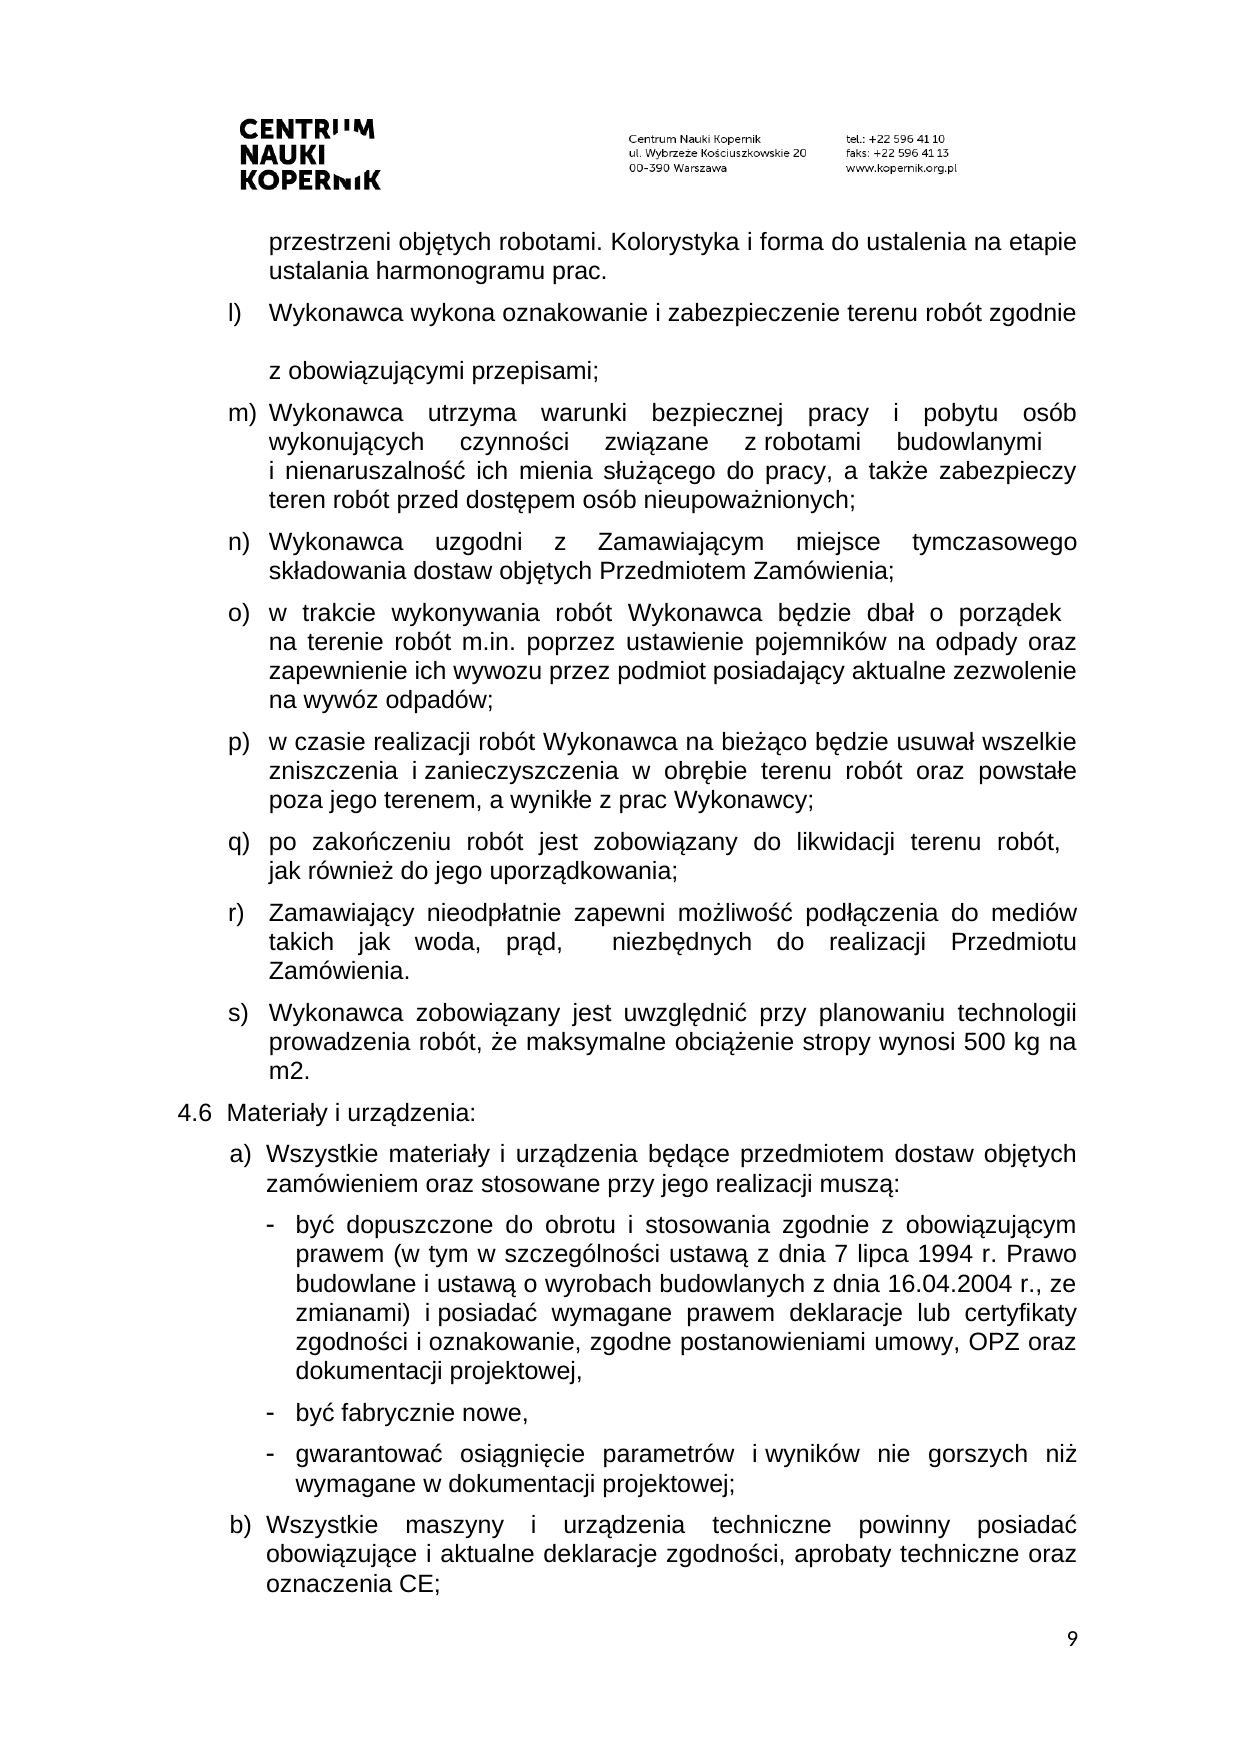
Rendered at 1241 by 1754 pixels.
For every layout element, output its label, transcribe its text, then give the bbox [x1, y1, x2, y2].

list w trakcie wykonywania robót Wykonawca będzie dbał o porządek na terenie robót m.in. poprzez ustawienie pojemników na odpady oraz zapewnienie ich wywozu przez podmiot posiadający aktualne zezwolenie na wywóz odpadów; [228, 598, 1078, 714]
list być fabrycznie nowe, [266, 1398, 1078, 1427]
list Wszystkie materiały i urządzenia będące przedmiotem dostaw objętych zamówieniem oraz stosowane przy jego realizacji muszą: [229, 1139, 1078, 1198]
list w czasie realizacji robót Wykonawca na bieżąco będzie usuwał wszelkie zniszczenia i zanieczyszczenia w obrębie terenu robót oraz powstałe poza jego terenem, a wynikłe z prac Wykonawcy; [228, 727, 1078, 814]
list Zamawiający nieodpłatnie zapewni możliwość podłączenia do mediów takich jak woda, prąd, niezbędnych do realizacji Przedmiotu Zamówienia. [228, 898, 1078, 985]
list Wykonawca wykona oznakowanie i zabezpieczenie terenu robót zgodnie z obowiązującymi przepisami; [228, 298, 1078, 385]
list Wszystkie maszyny i urządzenia techniczne powinny posiadać obowiązujące i aktualne deklaracje zgodności, aprobaty techniczne oraz oznaczenia CE; [229, 1510, 1078, 1598]
list gwarantować osiągnięcie parametrów i wyników nie gorszych niż wymagane w dokumentacji projektowej; [266, 1439, 1078, 1498]
list po zakończeniu robót jest zobowiązany do likwidacji terenu robót, jak również do jego uporządkowania; [228, 827, 1078, 885]
list Wykonawca uzgodni z Zamawiającym miejsce tymczasowego składowania dostaw objętych Przedmiotem Zamówienia; [228, 527, 1078, 585]
list Wykonawca zobowiązany jest uwzględnić przy planowaniu technologii prowadzenia robót, że maksymalne obciążenie stropy wynosi 500 kg na m2. [228, 998, 1078, 1085]
list Wykonawca utrzyma warunki bezpiecznej pracy i pobytu osób wykonujących czynności związane z robotami budowlanymi i nienaruszalność ich mienia służącego do pracy, a także zabezpieczy teren robót przed dostępem osób nieupoważnionych; [228, 398, 1078, 514]
picture [147, 73, 1078, 227]
list być dopuszczone do obrotu i stosowania zgodnie z obowiązującym prawem (w tym w szczególności ustawą z dnia 7 lipca 1994 r. Prawo budowlane i ustawą o wyrobach budowlanych z dnia 16.04.2004 r., ze zmianami) i posiadać wymagane prawem deklaracje lub certyfikaty zgodności i oznakowanie, zgodne postanowieniami umowy, OPZ oraz dokumentacji projektowej, [266, 1210, 1078, 1385]
list Materiały i urządzenia: [177, 1098, 1078, 1127]
